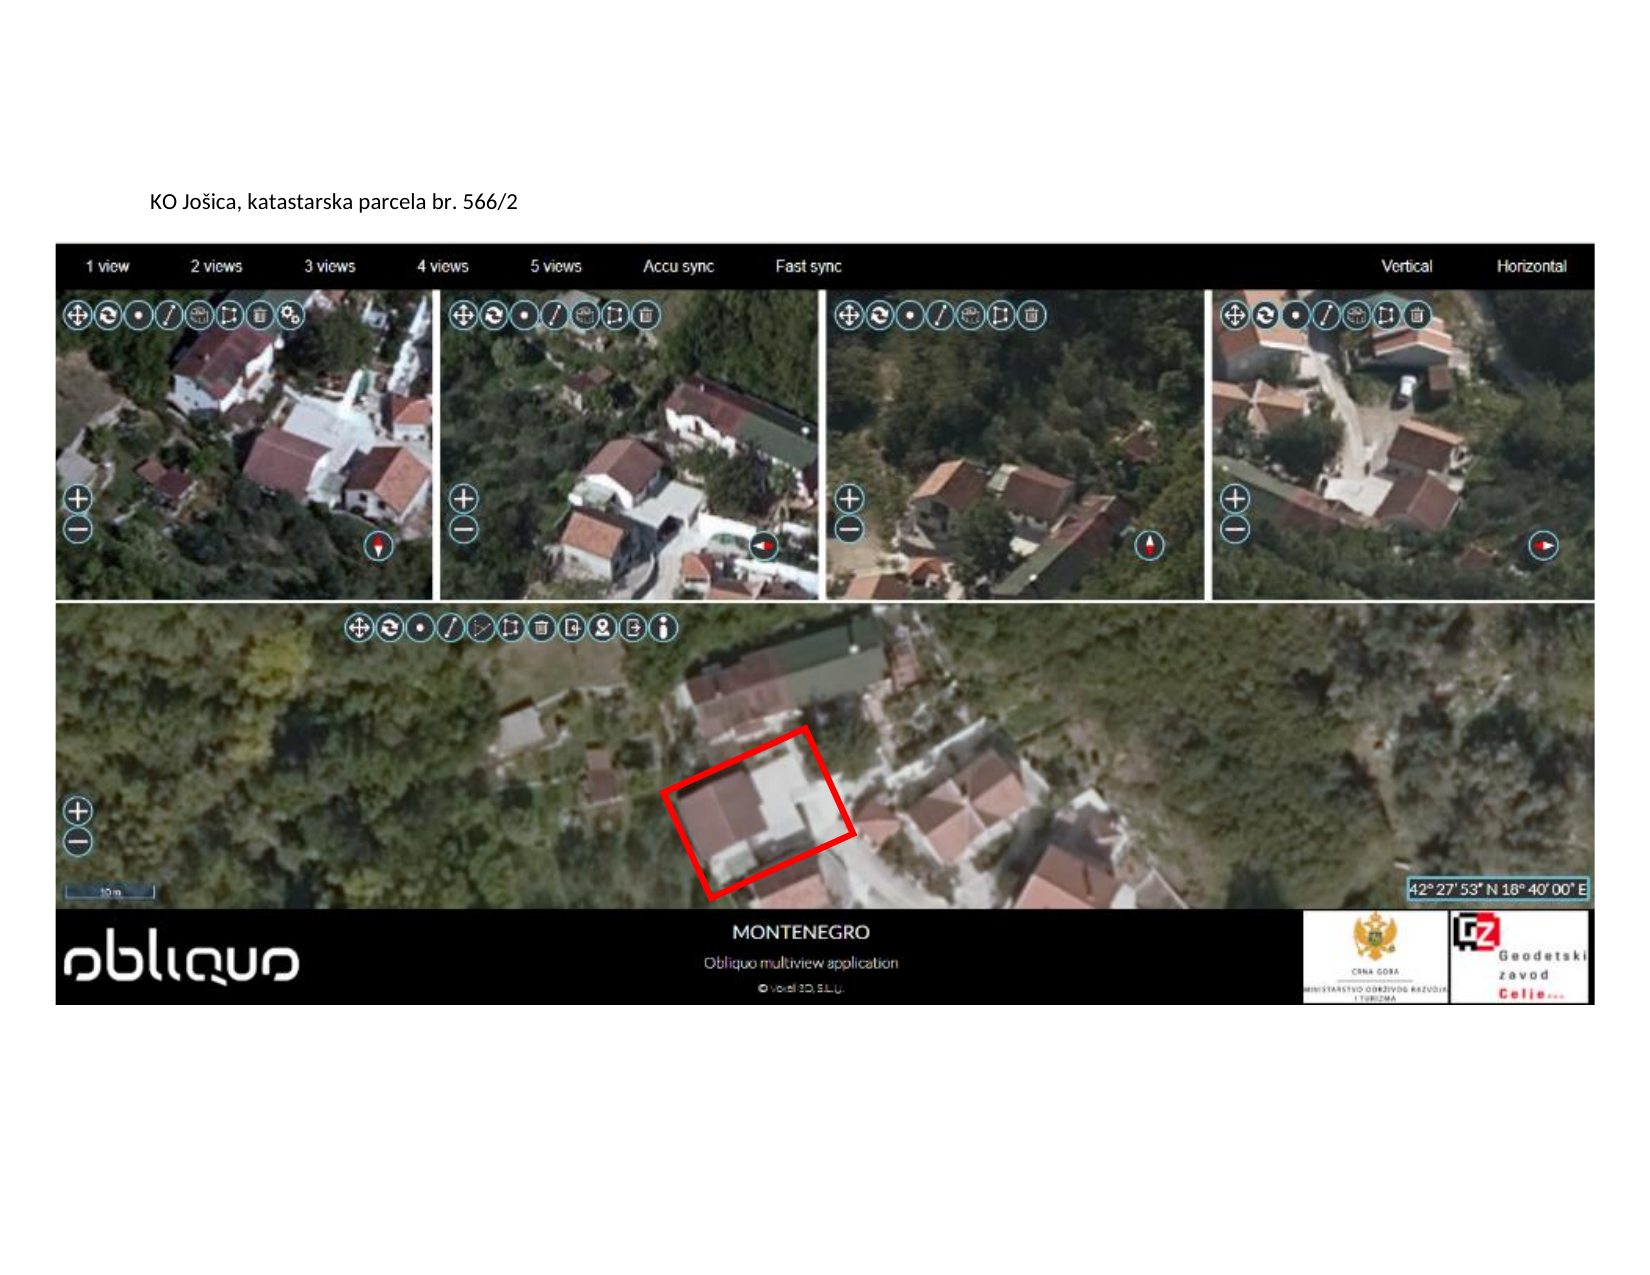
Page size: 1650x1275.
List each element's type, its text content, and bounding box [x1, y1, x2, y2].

picture [55, 241, 1595, 1005]
text KO Jošica, katastarska parcela br. 566/2 [150, 187, 1500, 215]
